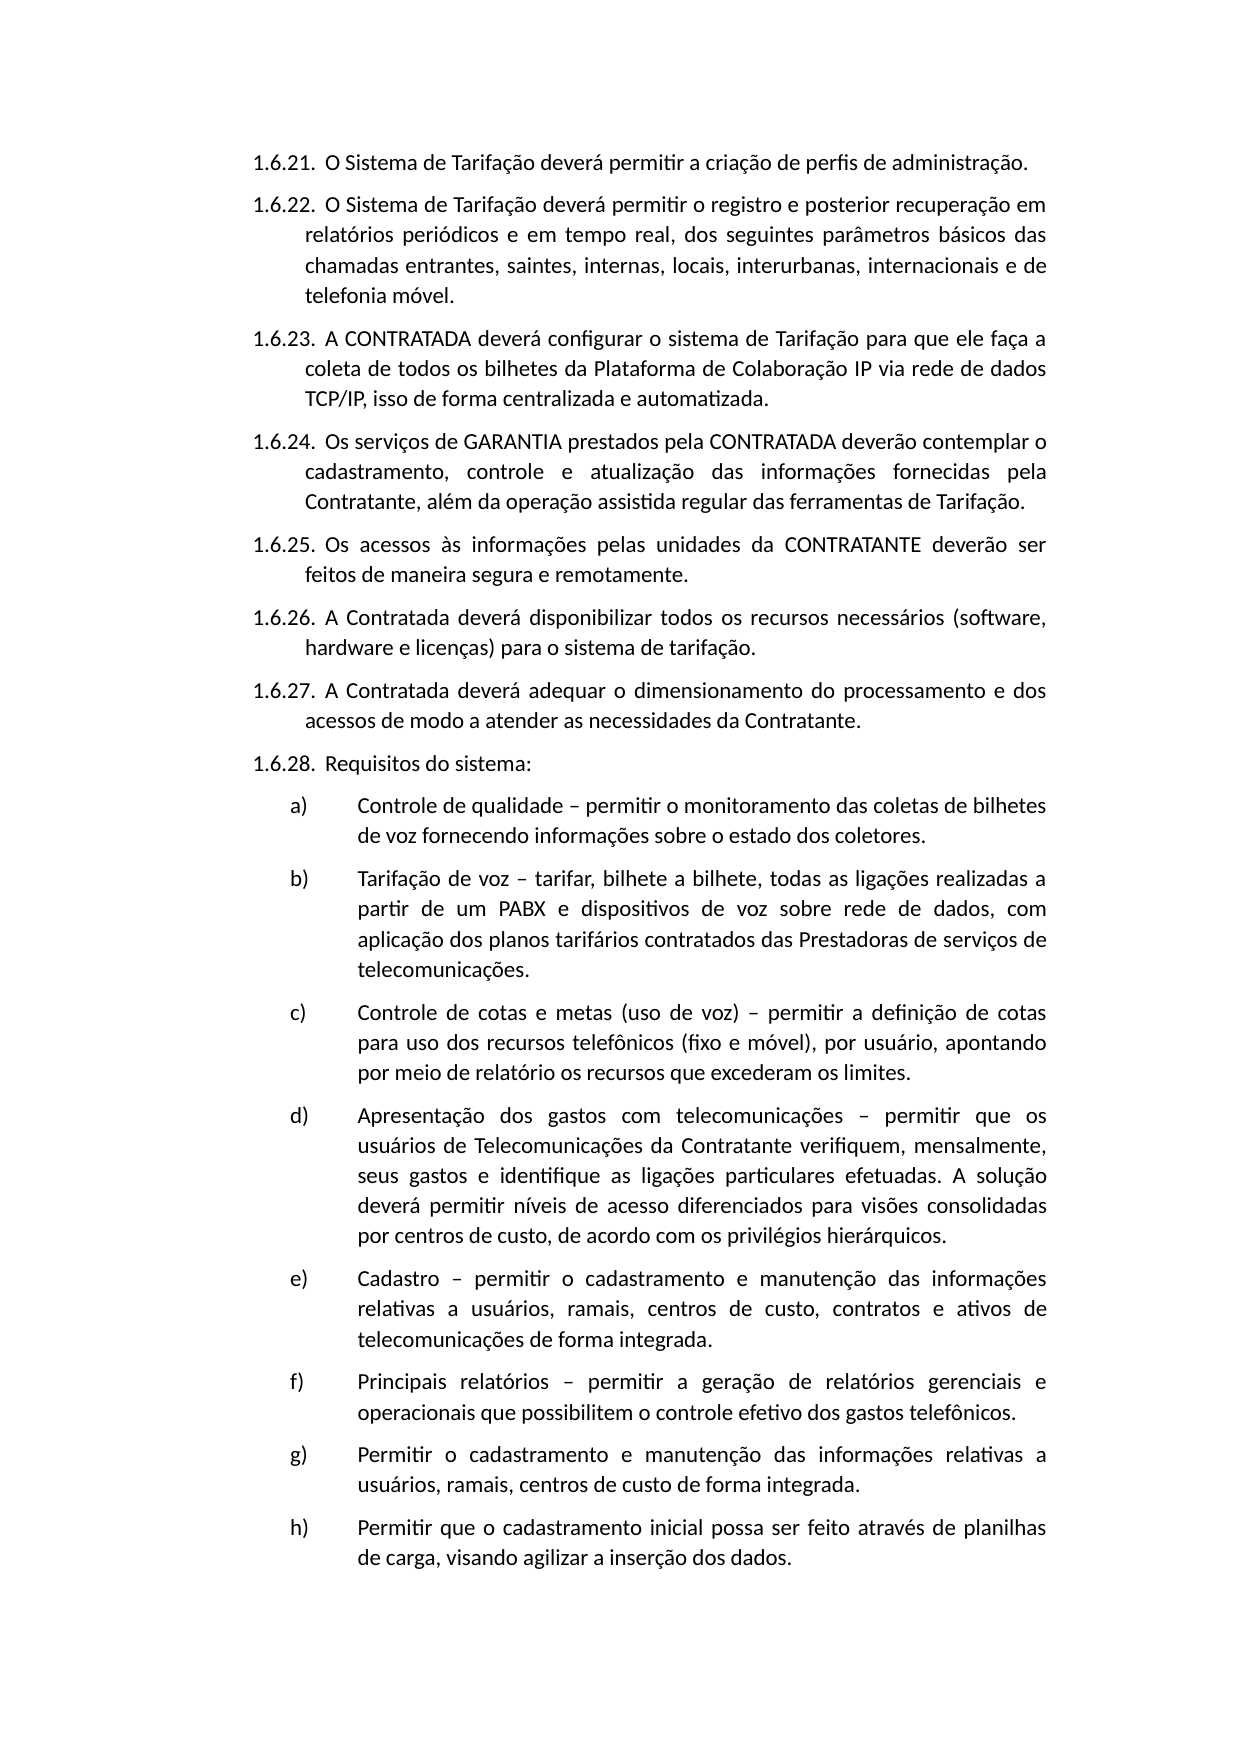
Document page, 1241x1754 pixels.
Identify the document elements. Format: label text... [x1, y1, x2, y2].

list O Sistema de Tarifação deverá permitir a criação de perfis de administração. [252, 148, 1048, 176]
list Permitir que o cadastramento inicial possa ser feito através de planilhas de carga, visando agilizar a inserção dos dados. [290, 1513, 1048, 1571]
list O Sistema de Tarifação deverá permitir o registro e posterior recuperação em relatórios periódicos e em tempo real, dos seguintes parâmetros básicos das chamadas entrantes, saintes, internas, locais, interurbanas, internacionais e de telefonia móvel. [252, 190, 1048, 309]
list Tarifação de voz – tarifar, bilhete a bilhete, todas as ligações realizadas a partir de um PABX e dispositivos de voz sobre rede de dados, com aplicação dos planos tarifários contratados das Prestadoras de serviços de telecomunicações. [290, 864, 1048, 983]
list A Contratada deverá disponibilizar todos os recursos necessários (software, hardware e licenças) para o sistema de tarifação. [252, 603, 1048, 661]
list A CONTRATADA deverá configurar o sistema de Tarifação para que ele faça a coleta de todos os bilhetes da Plataforma de Colaboração IP via rede de dados TCP/IP, isso de forma centralizada e automatizada. [252, 324, 1048, 412]
list Controle de cotas e metas (uso de voz) – permitir a definição de cotas para uso dos recursos telefônicos (fixo e móvel), por usuário, apontando por meio de relatório os recursos que excederam os limites. [290, 998, 1048, 1086]
list Principais relatórios – permitir a geração de relatórios gerenciais e operacionais que possibilitem o controle efetivo dos gastos telefônicos. [290, 1367, 1048, 1426]
list Permitir o cadastramento e manutenção das informações relativas a usuários, ramais, centros de custo de forma integrada. [290, 1440, 1048, 1498]
list Requisitos do sistema: [252, 749, 1048, 777]
list Cadastro – permitir o cadastramento e manutenção das informações relativas a usuários, ramais, centros de custo, contratos e ativos de telecomunicações de forma integrada. [290, 1264, 1048, 1353]
list A Contratada deverá adequar o dimensionamento do processamento e dos acessos de modo a atender as necessidades da Contratante. [252, 676, 1048, 734]
list Os serviços de GARANTIA prestados pela CONTRATADA deverão contemplar o cadastramento, controle e atualização das informações fornecidas pela Contratante, além da operação assistida regular das ferramentas de Tarifação. [252, 427, 1048, 515]
list Apresentação dos gastos com telecomunicações – permitir que os usuários de Telecomunicações da Contratante verifiquem, mensalmente, seus gastos e identifique as ligações particulares efetuadas. A solução deverá permitir níveis de acesso diferenciados para visões consolidadas por centros de custo, de acordo com os privilégios hierárquicos. [290, 1101, 1048, 1249]
list Os acessos às informações pelas unidades da CONTRATANTE deverão ser feitos de maneira segura e remotamente. [252, 530, 1048, 588]
list Controle de qualidade – permitir o monitoramento das coletas de bilhetes de voz fornecendo informações sobre o estado dos coletores. [290, 791, 1048, 849]
